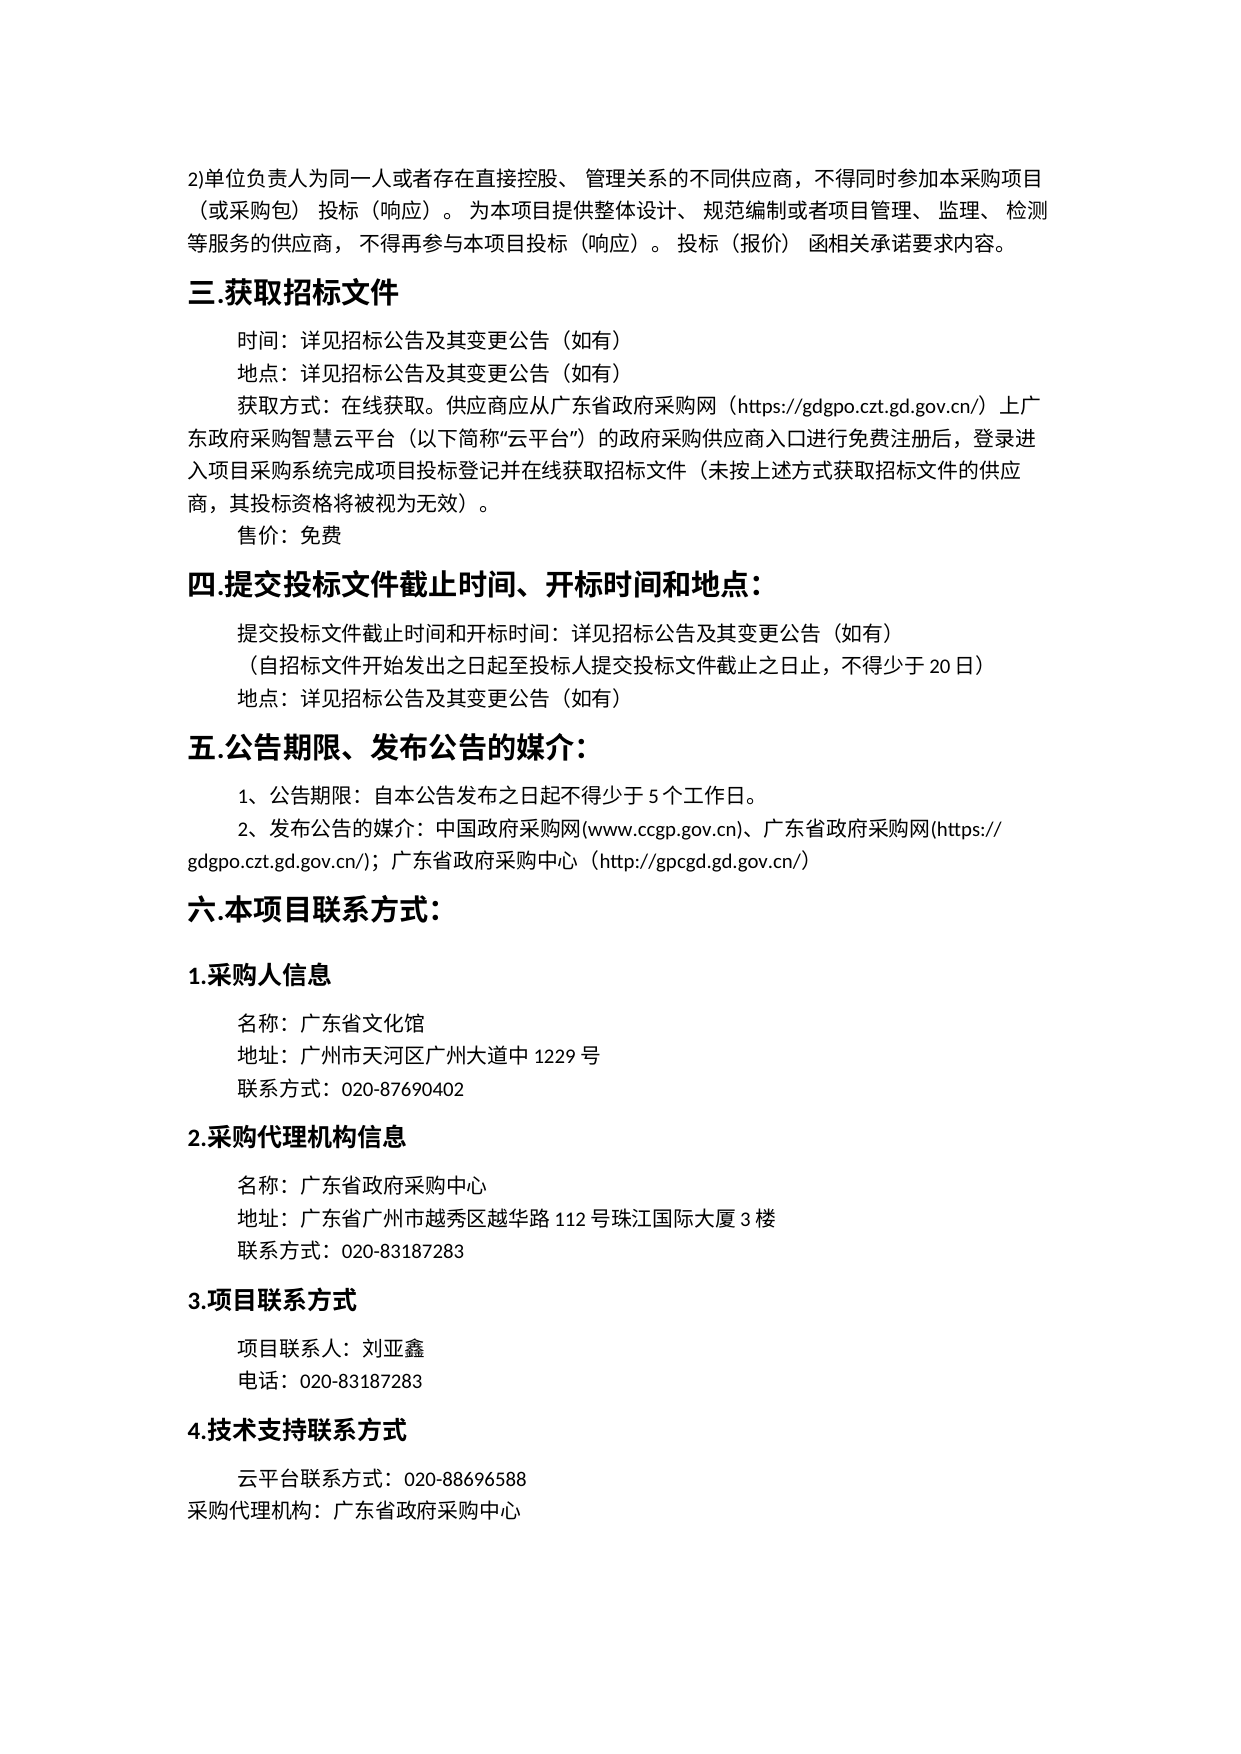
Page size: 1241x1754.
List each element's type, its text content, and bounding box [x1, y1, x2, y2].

text 1.采购人信息 [187, 942, 1053, 1007]
text （自招标文件开始发出之日起至投标人提交投标文件截止之日止，不得少于20日） [187, 649, 1053, 682]
text 时间：详见招标公告及其变更公告（如有） [187, 324, 1053, 357]
text 采购代理机构：广东省政府采购中心 [187, 1494, 1053, 1527]
text 联系方式：020-87690402 [187, 1072, 1053, 1104]
text 五.公告期限、发布公告的媒介： [187, 714, 1053, 779]
text 四.提交投标文件截止时间、开标时间和地点： [187, 552, 1053, 617]
text 2)单位负责人为同一人或者存在直接控股、 管理关系的不同供应商，不得同时参加本采购项目（或采购包） 投标（响应）。 为本项目提供整体设计、 规范编制或者项目管理、 监理、 检测等服务的供应商， 不得再参与本项目投标（响应）。 投标（报价） 函相关承诺要求内容。 [187, 162, 1053, 259]
text 六.本项目联系方式： [187, 877, 1053, 942]
text 地址：广东省广州市越秀区越华路112号珠江国际大厦3楼 [187, 1202, 1053, 1234]
text 售价：免费 [187, 519, 1053, 552]
text 提交投标文件截止时间和开标时间：详见招标公告及其变更公告（如有） [187, 617, 1053, 649]
text 名称：广东省文化馆 [187, 1007, 1053, 1039]
text 3.项目联系方式 [187, 1267, 1053, 1332]
text 三.获取招标文件 [187, 259, 1053, 324]
text 4.技术支持联系方式 [187, 1397, 1053, 1462]
text 地点：详见招标公告及其变更公告（如有） [187, 682, 1053, 714]
text 联系方式：020-83187283 [187, 1234, 1053, 1267]
text 地址：广州市天河区广州大道中1229号 [187, 1039, 1053, 1072]
text 名称：广东省政府采购中心 [187, 1169, 1053, 1202]
text 电话：020-83187283 [187, 1364, 1053, 1397]
text 地点：详见招标公告及其变更公告（如有） [187, 357, 1053, 389]
text 2.采购代理机构信息 [187, 1104, 1053, 1169]
text 2、发布公告的媒介：中国政府采购网(www.ccgp.gov.cn)、广东省政府采购网(https://gdgpo.czt.gd.gov.cn/)；广东省政府采购中心（http://gpcgd.gd.gov.cn/） [187, 812, 1053, 877]
text 云平台联系方式：020-88696588 [187, 1462, 1053, 1494]
text 项目联系人：刘亚鑫 [187, 1332, 1053, 1364]
text 获取方式：在线获取。供应商应从广东省政府采购网（https://gdgpo.czt.gd.gov.cn/）上广东政府采购智慧云平台（以下简称“云平台”）的政府采购供应商入口进行免费注册后，登录进入项目采购系统完成项目投标登记并在线获取招标文件（未按上述方式获取招标文件的供应商，其投标资格将被视为无效）。 [187, 389, 1053, 519]
text 1、公告期限：自本公告发布之日起不得少于5个工作日。 [187, 779, 1053, 812]
